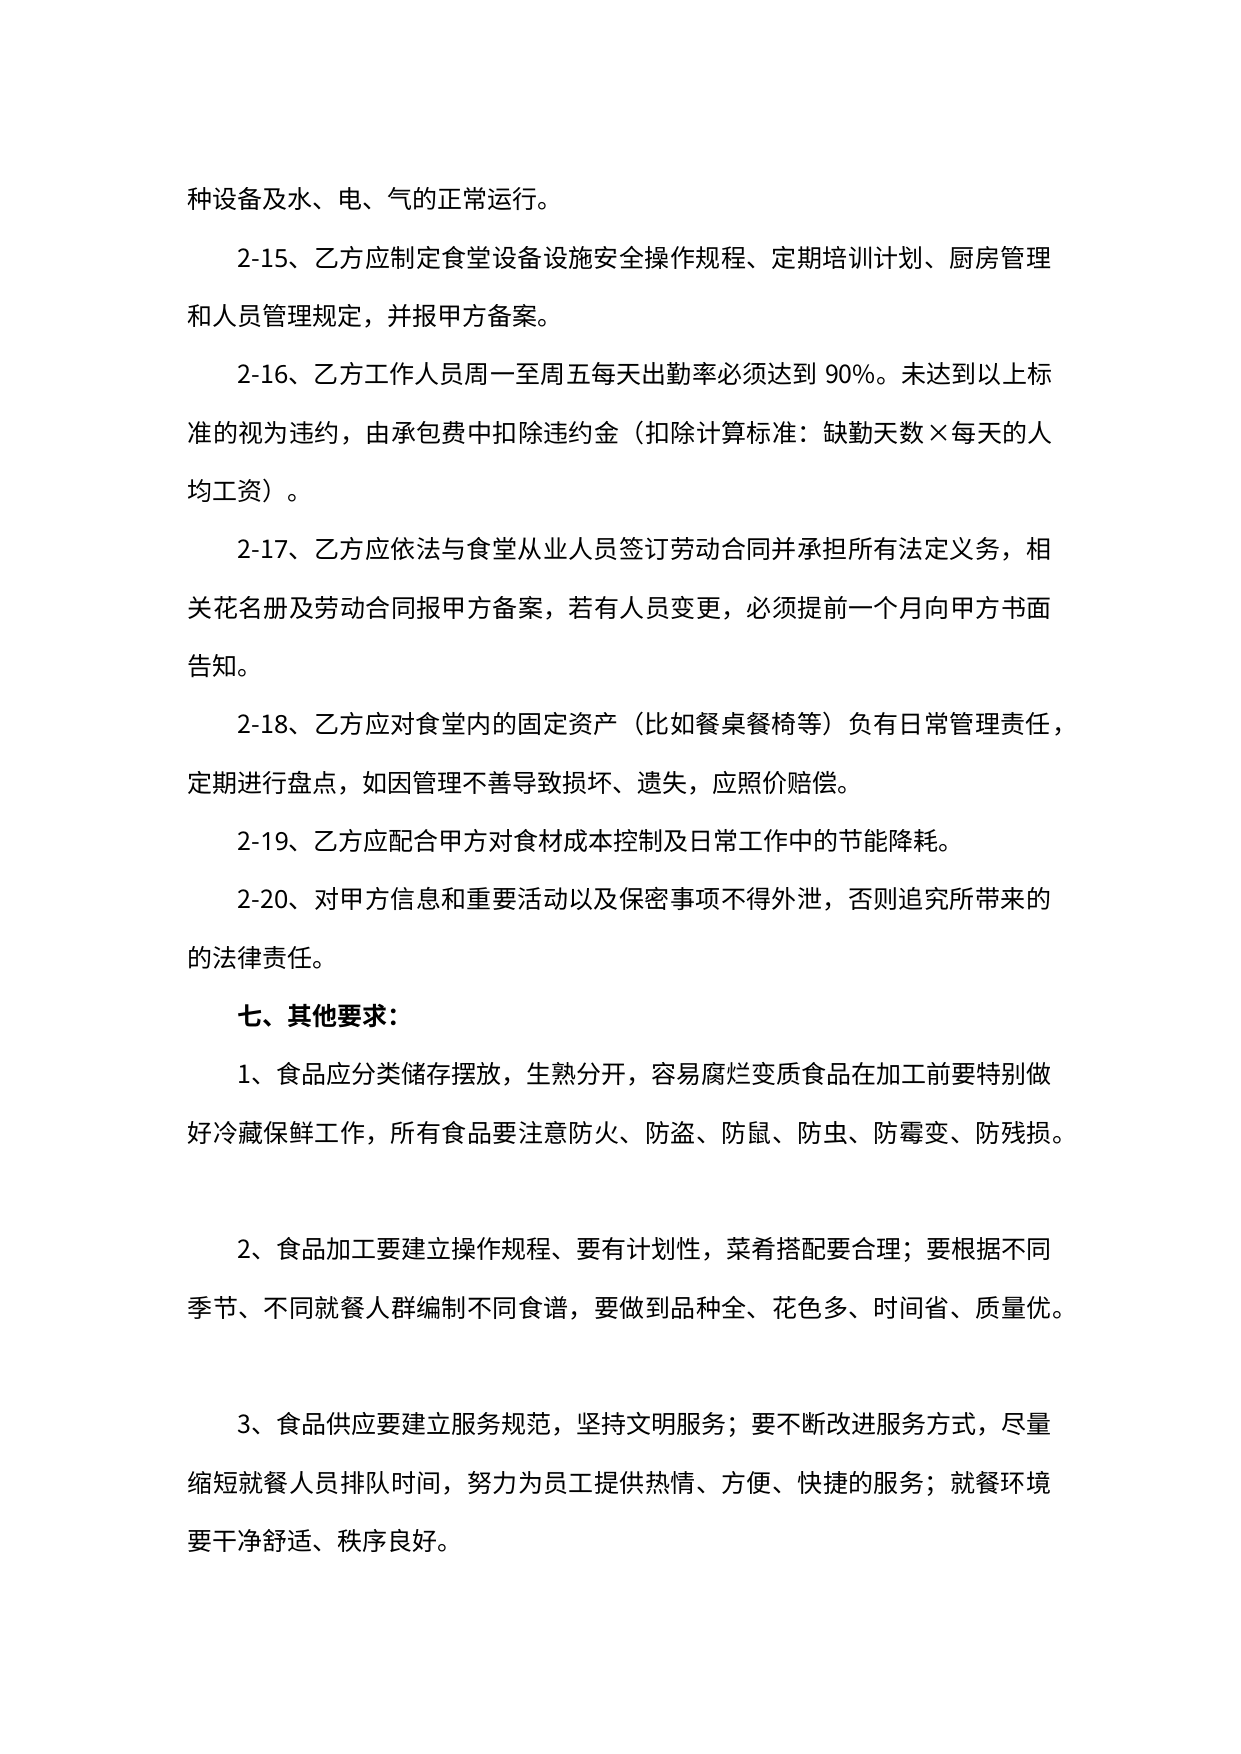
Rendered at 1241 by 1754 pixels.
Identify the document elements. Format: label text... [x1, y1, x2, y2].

text 七、其他要求： [187, 979, 1053, 1037]
text 2-17、乙方应依法与食堂从业人员签订劳动合同并承担所有法定义务，相关花名册及劳动合同报甲方备案，若有人员变更，必须提前一个月向甲方书面告知。 [187, 512, 1053, 687]
text 3、食品供应要建立服务规范，坚持文明服务；要不断改进服务方式，尽量缩短就餐人员排队时间，努力为员工提供热情、方便、快捷的服务；就餐环境要干净舒适、秩序良好。 [187, 1387, 1053, 1562]
text 2-18、乙方应对食堂内的固定资产（比如餐桌餐椅等）负有日常管理责任，定期进行盘点，如因管理不善导致损坏、遗失，应照价赔偿。 [187, 687, 1053, 804]
text 2-15、乙方应制定食堂设备设施安全操作规程、定期培训计划、厨房管理和人员管理规定，并报甲方备案。 [187, 220, 1053, 337]
text 2-16、乙方工作人员周一至周五每天出勤率必须达到90%。未达到以上标准的视为违约，由承包费中扣除违约金（扣除计算标准：缺勤天数×每天的人均工资）。 [187, 337, 1053, 512]
text 2-19、乙方应配合甲方对食材成本控制及日常工作中的节能降耗。 [187, 804, 1053, 862]
text 2-20、对甲方信息和重要活动以及保密事项不得外泄，否则追究所带来的的法律责任。 [187, 862, 1053, 979]
text 2、食品加工要建立操作规程、要有计划性，菜肴搭配要合理；要根据不同季节、不同就餐人群编制不同食谱，要做到品种全、花色多、时间省、质量优。 [187, 1212, 1053, 1387]
text 1、食品应分类储存摆放，生熟分开，容易腐烂变质食品在加工前要特别做好冷藏保鲜工作，所有食品要注意防火、防盗、防鼠、防虫、防霉变、防残损。 [187, 1037, 1053, 1212]
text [187, 162, 1053, 220]
